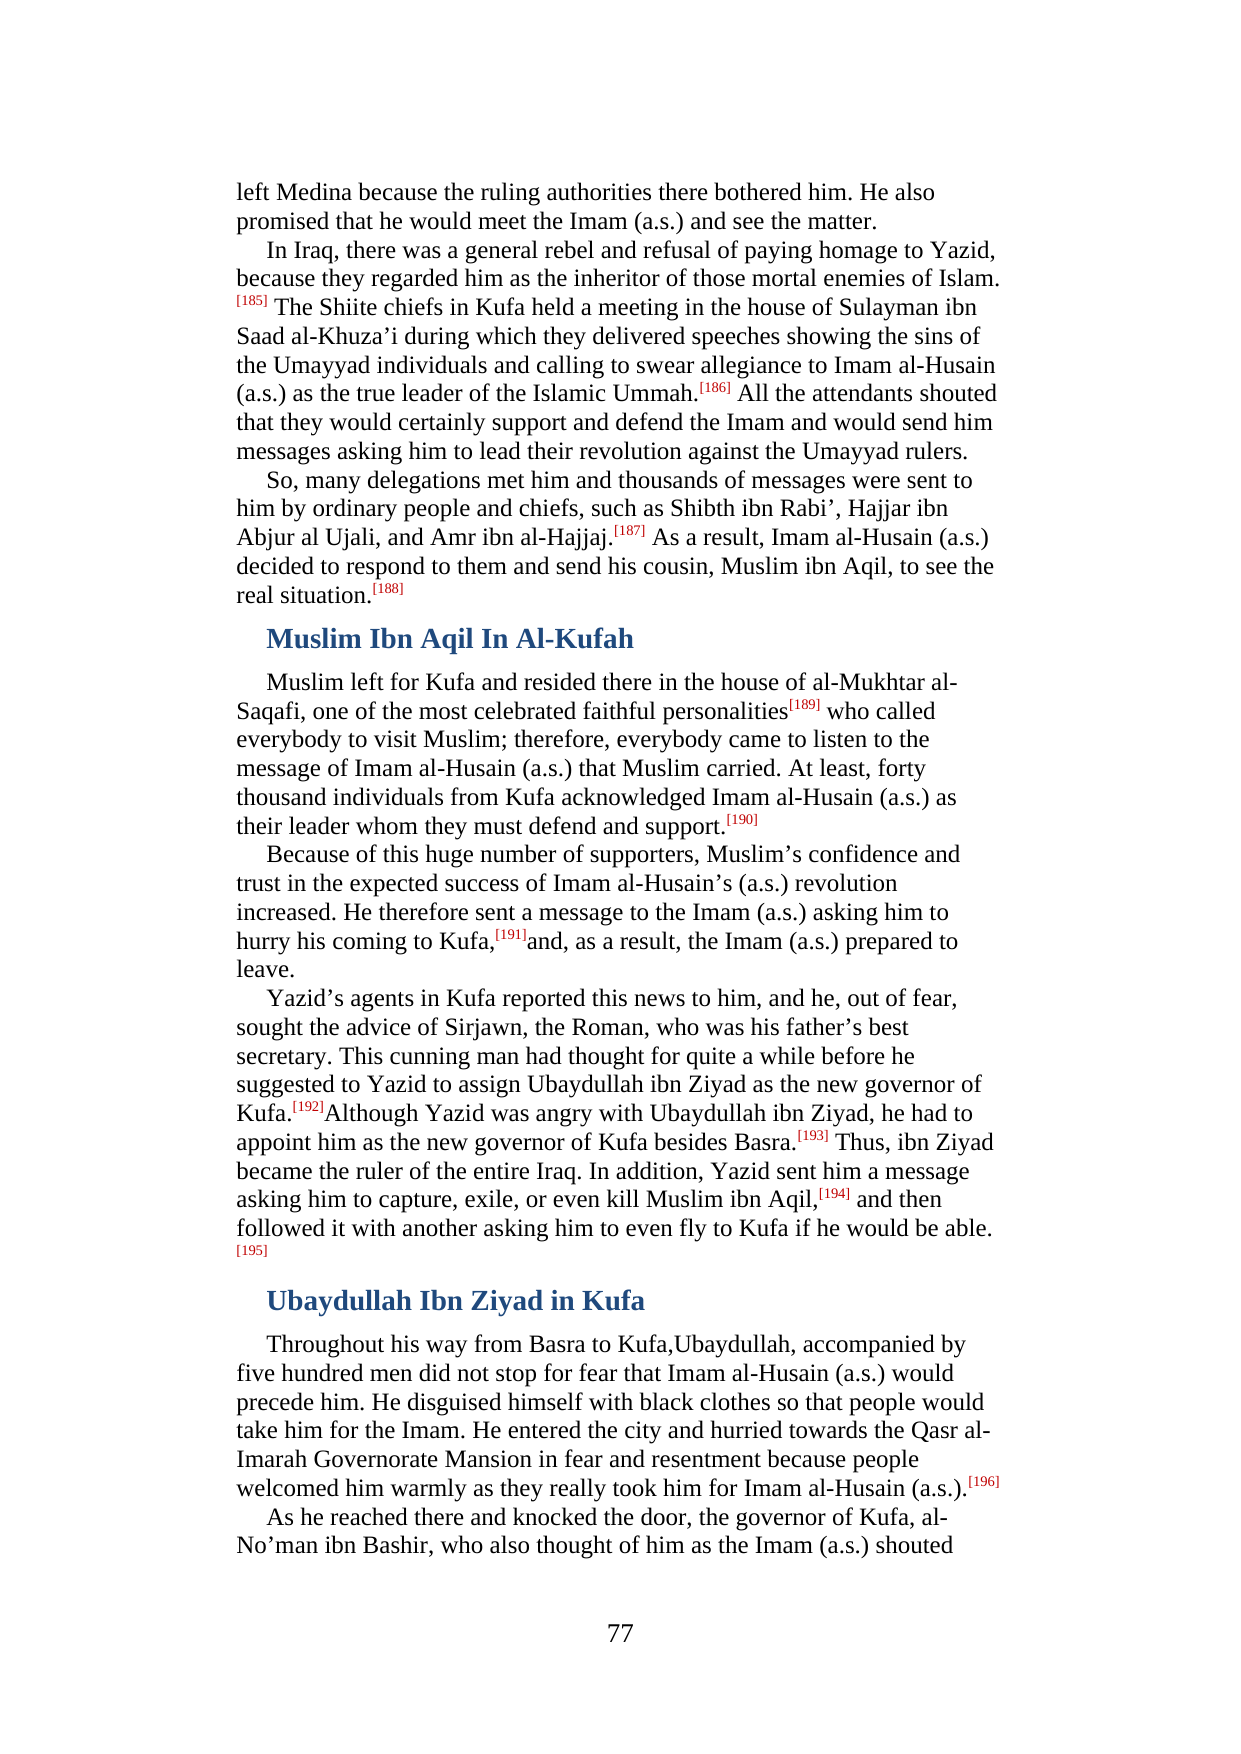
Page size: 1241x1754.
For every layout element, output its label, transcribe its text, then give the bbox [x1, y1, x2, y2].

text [236, 1502, 1004, 1559]
text Yazid’s agents in Kufa reported this news to him, and he, out of fear, sought the advice of Sirjawn, the Roman, who was his father’s best secretary. This cunning man had thought for quite a while before he suggested to Yazid to assign Ubaydullah ibn Ziyad as the new governor of Kufa.[192]Although Yazid was angry with Ubaydullah ibn Ziyad, he had to appoint him as the new governor of Kufa besides Basra.[193] Thus, ibn Ziyad became the ruler of the entire Iraq. In addition, Yazid sent him a message asking him to capture, exile, or even kill Muslim ibn Aqil,[194] and then followed it with another asking him to even fly to Kufa if he would be able.[195] [236, 983, 1004, 1271]
text Muslim left for Kufa and resided there in the house of al-Mukhtar al-Saqafi, one of the most celebrated faithful personalities[189] who called everybody to visit Muslim; therefore, everybody came to listen to the message of Imam al-Husain (a.s.) that Muslim carried. At least, forty thousand individuals from Kufa acknowledged Imam al-Husain (a.s.) as their leader whom they must defend and support.[190] [236, 667, 1004, 839]
text Throughout his way from Basra to Kufa,Ubaydullah, accompanied by five hundred men did not stop for fear that Imam al-Husain (a.s.) would precede him. He disguised himself with black clothes so that people would take him for the Imam. He entered the city and hurried towards the Qasr al-Imarah Governorate Mansion in fear and resentment because people welcomed him warmly as they really took him for Imam al-Husain (a.s.).[196] [236, 1329, 1004, 1502]
text Because of this huge number of supporters, Muslim’s confidence and trust in the expected success of Imam al-Husain’s (a.s.) revolution increased. He therefore sent a message to the Imam (a.s.) asking him to hurry his coming to Kufa,[191]and, as a result, the Imam (a.s.) prepared to leave. [236, 839, 1004, 983]
text In Iraq, there was a general rebel and refusal of paying homage to Yazid, because they regarded him as the inheritor of those mortal enemies of Islam.[185] The Shiite chiefs in Kufa held a meeting in the house of Sulayman ibn Saad al-Khuza’i during which they delivered speeches showing the sins of the Umayyad individuals and calling to swear allegiance to Imam al-Husain (a.s.) as the true leader of the Islamic Ummah.[186] All the attendants shouted that they would certainly support and defend the Imam and would send him messages asking him to lead their revolution against the Umayyad rulers. [236, 235, 1004, 465]
subtitle Muslim Ibn Aqil In Al-Kufah [236, 621, 1004, 654]
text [236, 177, 1004, 235]
subtitle Ubaydullah Ibn Ziyad in Kufa [236, 1283, 1004, 1317]
text So, many delegations met him and thousands of messages were sent to him by ordinary people and chiefs, such as Shibth ibn Rabi’, Hajjar ibn Abjur al Ujali, and Amr ibn al-Hajjaj.[187] As a result, Imam al-Husain (a.s.) decided to respond to them and send his cousin, Muslim ibn Aqil, to see the real situation.[188] [236, 465, 1004, 608]
